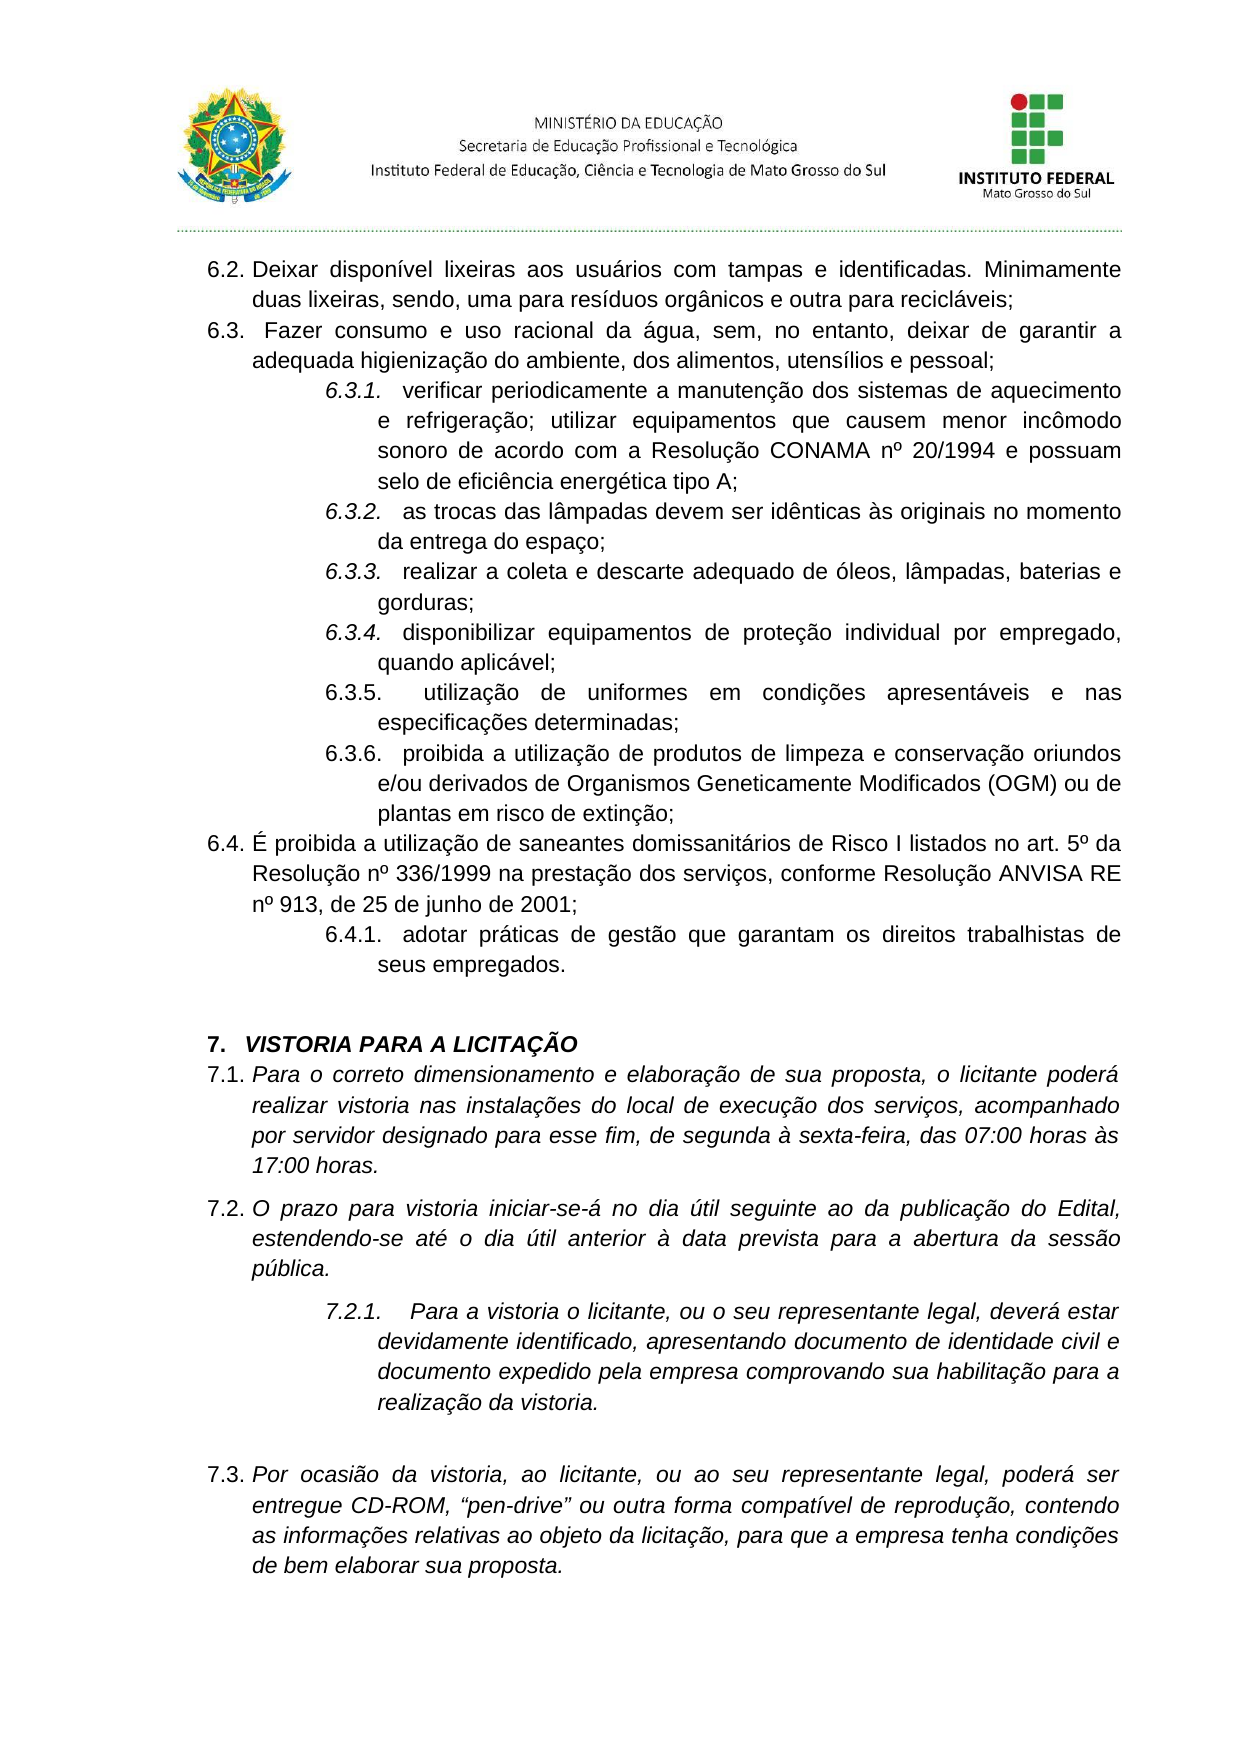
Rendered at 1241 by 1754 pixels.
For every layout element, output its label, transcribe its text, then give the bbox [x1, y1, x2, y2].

list as trocas das lâmpadas devem ser idênticas às originais no momento da entrega do espaço; [325, 524, 1122, 554]
list O prazo para vistoria iniciar-se-á no dia útil seguinte ao da publicação do Edital, estendendo-se até o dia útil anterior à data prevista para a abertura da sessão pública. [207, 1195, 1124, 1281]
list Deixar disponível lixeiras aos usuários com tampas e identiﬁcadas. Minimamente duas lixeiras, sendo, uma para resíduos orgânicos e outra para recicláveis; [207, 282, 1122, 313]
list verificar periodicamente a manutenção dos sistemas de aquecimento e refrigeração; utilizar equipamentos que causem menor incômodo sonoro de acordo com a Resolução CONAMA nº 20/1994 e possuam selo de eficiência energética tipo A; [325, 403, 1122, 494]
list realizar a coleta e descarte adequado de óleos, lâmpadas, baterias e gorduras; [325, 584, 1122, 615]
list disponibilizar equipamentos de proteção individual por empregado, quando aplicável; [325, 645, 1122, 675]
list Por ocasião da vistoria, ao licitante, ou ao seu representante legal, poderá ser entregue CD-ROM, “pen-drive” ou outra forma compatível de reprodução, contendo as informações relativas ao objeto da licitação, para que a empresa tenha condições de bem elaborar sua proposta. [207, 1461, 1122, 1578]
list Para o correto dimensionamento e elaboração de sua proposta, o licitante poderá realizar vistoria nas instalações do local de execução dos serviços, acompanhado por servidor designado para esse fim, de segunda à sexta-feira, das 07:00 horas às 17:00 horas. [207, 1061, 1122, 1178]
list adotar práticas de gestão que garantam os direitos trabalhistas de seus empregados. [325, 947, 1122, 977]
list utilização de uniformes em condições apresentáveis e nas especificações determinadas; [325, 705, 1122, 736]
list Para a vistoria o licitante, ou o seu representante legal, deverá estar devidamente identificado, apresentando documento de identidade civil e documento expedido pela empresa comprovando sua habilitação para a realização da vistoria. [325, 1298, 1122, 1415]
picture [177, 73, 1122, 232]
list Fazer consumo e uso racional da água, sem, no entanto, deixar de garantir a adequada higienização do ambiente, dos alimentos, utensílios e pessoal; [207, 343, 1122, 373]
list proibida a utilização de produtos de limpeza e conservação oriundos e/ou derivados de Organismos Geneticamente Modificados (OGM) ou de plantas em risco de extinção; [325, 766, 1122, 826]
list É proibida a utilização de saneantes domissanitários de Risco I listados no art. 5º da Resolução nº 336/1999 na prestação dos serviços, conforme Resolução ANVISA RE nº 913, de 25 de junho de 2001; [207, 856, 1122, 917]
list VISTORIA PARA A LICITAÇÃO [207, 1031, 1122, 1057]
